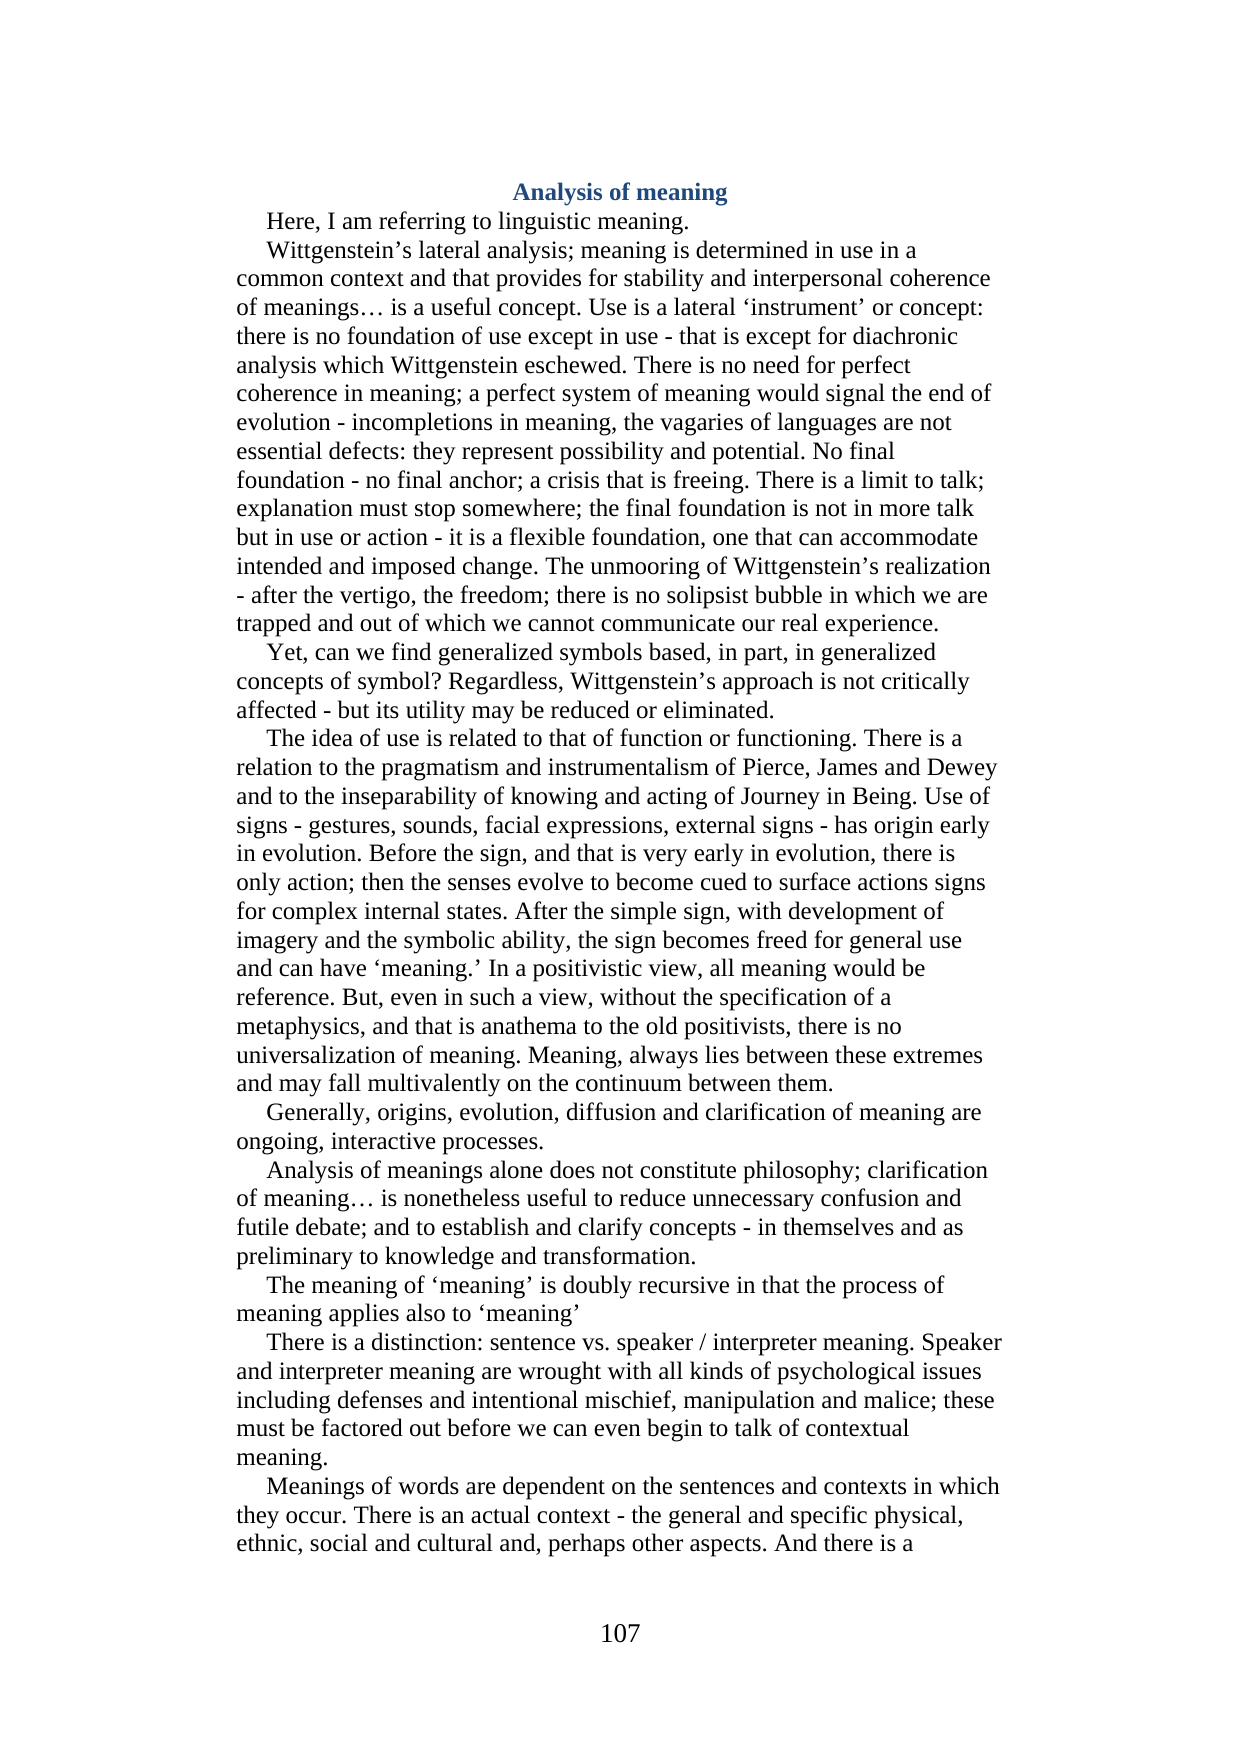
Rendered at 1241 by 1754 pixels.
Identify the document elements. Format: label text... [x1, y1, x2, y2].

text There is a distinction: sentence vs. speaker / interpreter meaning. Speaker and interpreter meaning are wrought with all kinds of psychological issues including defenses and intentional mischief, manipulation and malice; these must be factored out before we can even begin to talk of contextual meaning. [236, 1327, 1004, 1471]
subtitle Analysis of meaning [236, 177, 1004, 206]
text Wittgenstein’s lateral analysis; meaning is determined in use in a common context and that provides for stability and interpersonal coherence of meanings… is a useful concept. Use is a lateral ‘instrument’ or concept: there is no foundation of use except in use - that is except for diachronic analysis which Wittgenstein eschewed. There is no need for perfect coherence in meaning; a perfect system of meaning would signal the end of evolution - incompletions in meaning, the vagaries of languages are not essential defects: they represent possibility and potential. No final foundation - no final anchor; a crisis that is freeing. There is a limit to talk; explanation must stop somewhere; the final foundation is not in more talk but in use or action - it is a flexible foundation, one that can accommodate intended and imposed change. The unmooring of Wittgenstein’s realization - after the vertigo, the freedom; there is no solipsist bubble in which we are trapped and out of which we cannot communicate our real experience. [236, 235, 1004, 637]
text Yet, can we find generalized symbols based, in part, in generalized concepts of symbol? Regardless, Wittgenstein’s approach is not critically affected - but its utility may be reduced or eliminated. [236, 637, 1004, 723]
text The meaning of ‘meaning’ is doubly recursive in that the process of meaning applies also to ‘meaning’ [236, 1270, 1004, 1327]
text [236, 1471, 1004, 1557]
text Analysis of meanings alone does not constitute philosophy; clarification of meaning… is nonetheless useful to reduce unnecessary confusion and futile debate; and to establish and clarify concepts - in themselves and as preliminary to knowledge and transformation. [236, 1155, 1004, 1270]
text Here, I am referring to linguistic meaning. [236, 206, 1004, 235]
text The idea of use is related to that of function or functioning. There is a relation to the pragmatism and instrumentalism of Pierce, James and Dewey and to the inseparability of knowing and acting of Journey in Being. Use of signs - gestures, sounds, facial expressions, external signs - has origin early in evolution. Before the sign, and that is very early in evolution, there is only action; then the senses evolve to become cued to surface actions signs for complex internal states. After the simple sign, with development of imagery and the symbolic ability, the sign becomes freed for general use and can have ‘meaning.’ In a positivistic view, all meaning would be reference. But, even in such a view, without the specification of a metaphysics, and that is anathema to the old positivists, there is no universalization of meaning. Meaning, always lies between these extremes and may fall multivalently on the continuum between them. [236, 723, 1004, 1097]
text Generally, origins, evolution, diffusion and clarification of meaning are ongoing, interactive processes. [236, 1097, 1004, 1155]
